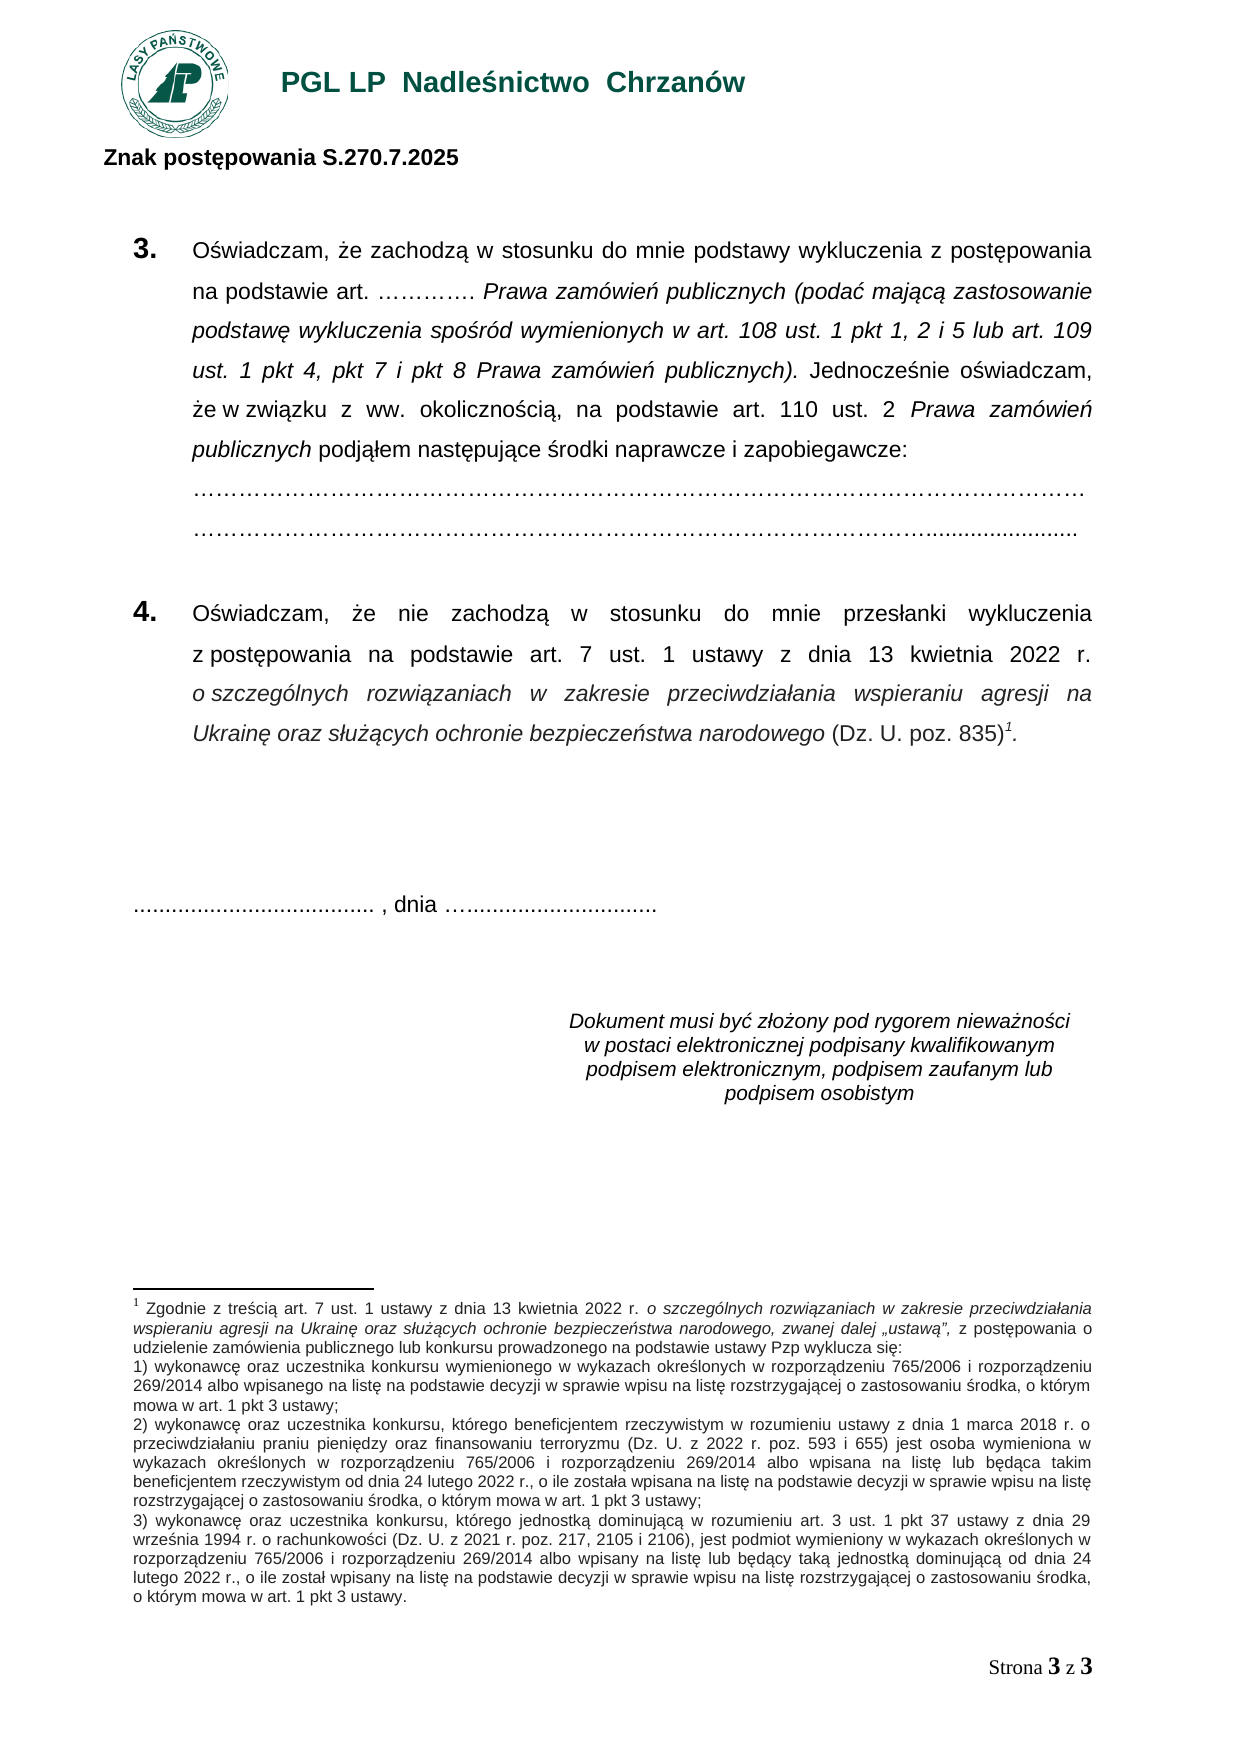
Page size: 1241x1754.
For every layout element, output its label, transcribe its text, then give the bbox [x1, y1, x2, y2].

text Dokument musi być złożony pod rygorem nieważności [546, 1009, 1092, 1033]
list Oświadczam, że nie zachodzą w stosunku do mnie przesłanki wykluczenia z postępowania na podstawie art. 7 ust. 1 ustawy z dnia 13 kwietnia 2022 r. o szczególnych rozwiązaniach w zakresie przeciwdziałania wspieraniu agresji na Ukrainę oraz służących ochronie bezpieczeństwa narodowego (Dz. U. poz. 835). [133, 594, 1092, 746]
text ...................................... , dnia ….............................. [133, 891, 1092, 917]
list ……………………………………………………………………………………………………………………………………………………………………………………………........................ [192, 475, 1092, 541]
text w postaci elektronicznej podpisany kwalifikowanym podpisem elektronicznym, podpisem zaufanym lub podpisem osobistym [546, 1033, 1092, 1105]
list Oświadczam, że zachodzą w stosunku do mnie podstawy wykluczenia z postępowania na podstawie art. …………. Prawa zamówień publicznych (podać mającą zastosowanie podstawę wykluczenia spośród wymienionych w art. 108 ust. 1 pkt 1, 2 i 5 lub art. 109 ust. 1 pkt 4, pkt 7 i pkt 8 Prawa zamówień publicznych). Jednocześnie oświadczam, że w związku z ww. okolicznością, na podstawie art. 110 ust. 2 Prawa zamówień publicznych podjąłem następujące środki naprawcze i zapobiegawcze: [133, 231, 1092, 462]
